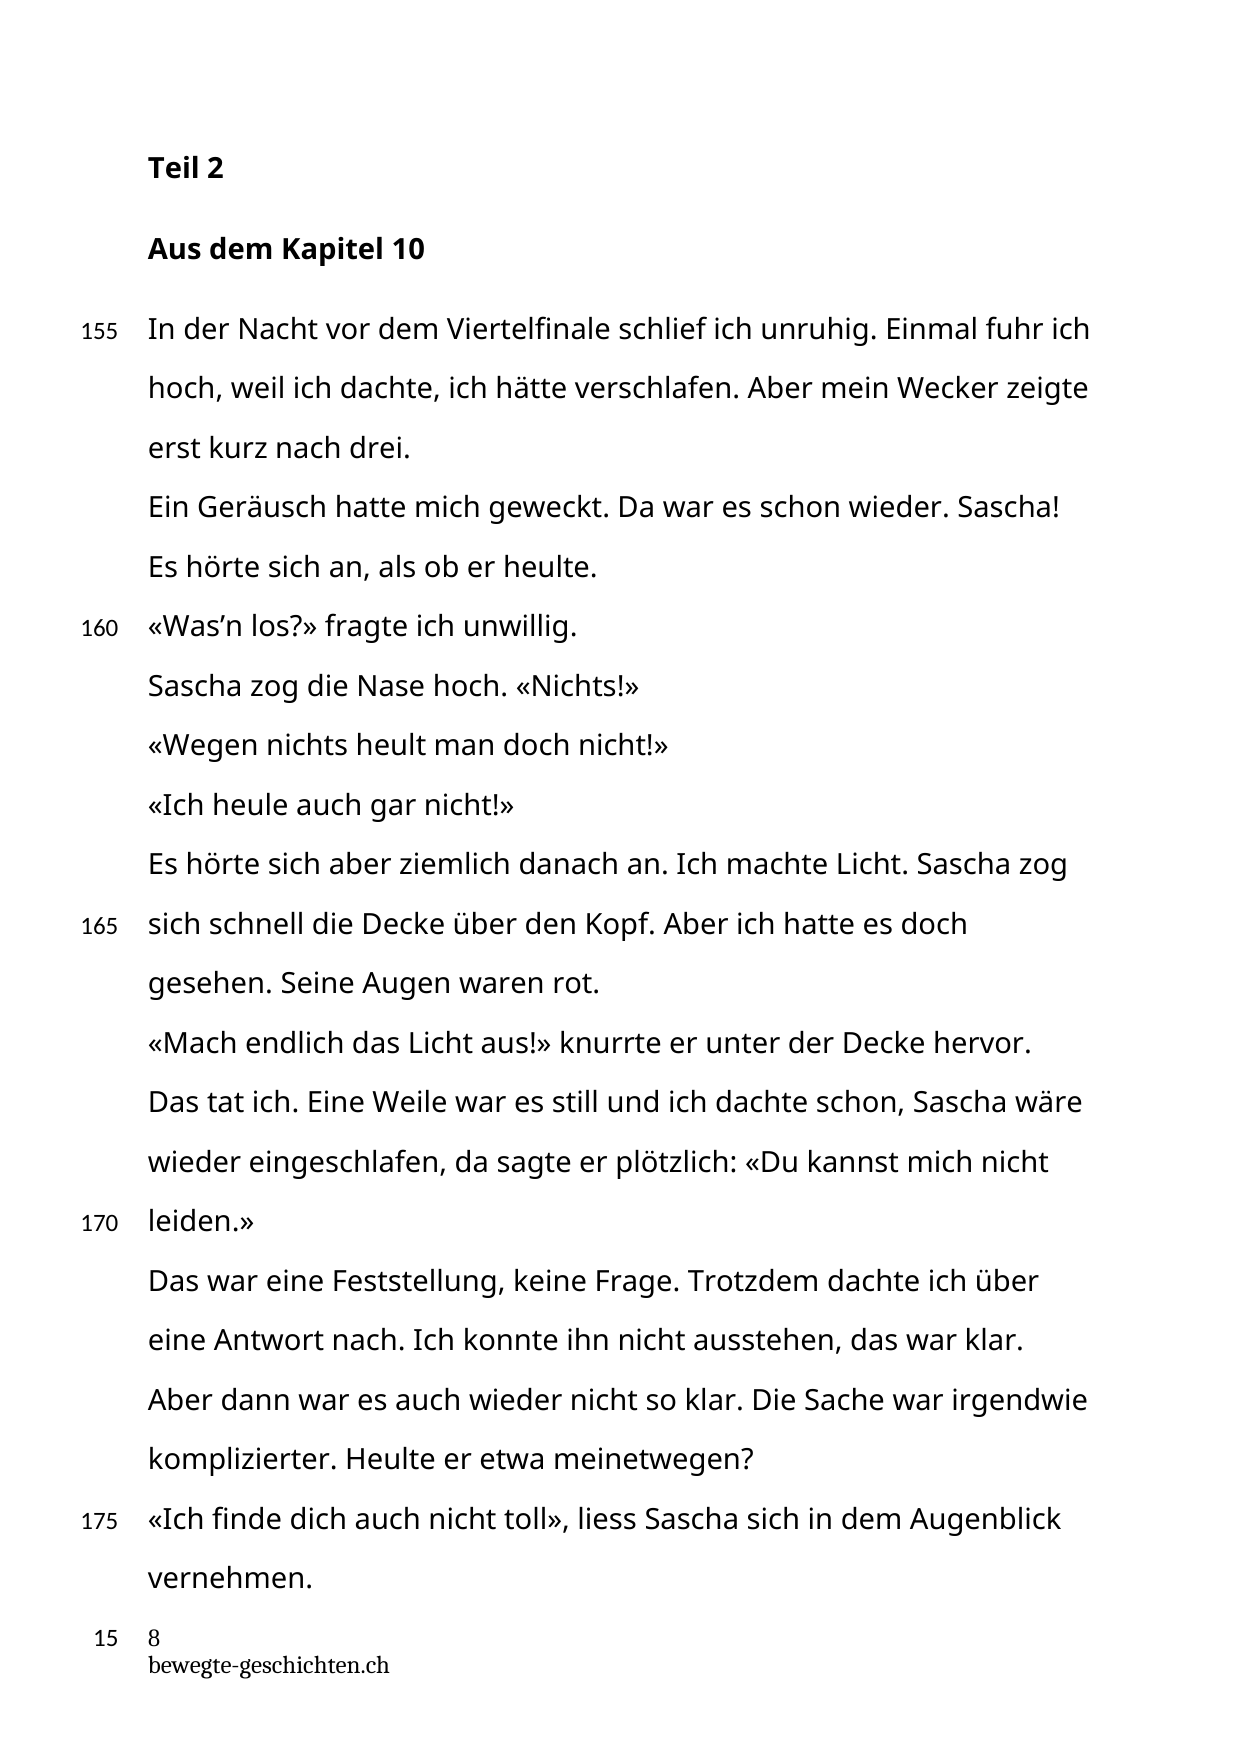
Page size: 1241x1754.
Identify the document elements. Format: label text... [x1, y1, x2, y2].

text Das tat ich. Eine Weile war es still und ich dachte schon, Sascha wäre wieder eingeschlafen, da sagte er plötzlich: «Du kannst mich nicht leiden.» [148, 1082, 1092, 1240]
text «Mach endlich das Licht aus!» knurrte er unter der Decke hervor. [148, 1022, 1092, 1062]
text Ein Geräusch hatte mich geweckt. Da war es schon wieder. Sascha! Es hörte sich an, als ob er heulte. [148, 487, 1092, 586]
text In der Nacht vor dem Viertelfinale schlief ich unruhig. Einmal fuhr ich hoch, weil ich dachte, ich hätte verschlafen. Aber mein Wecker zeigte erst kurz nach drei. [148, 308, 1092, 467]
text «Wegen nichts heult man doch nicht!» [148, 725, 1092, 764]
text «Ich heule auch gar nicht!» [148, 784, 1092, 824]
text Sascha zog die Nase hoch. «Nichts!» [148, 665, 1092, 705]
text Es hörte sich aber ziemlich danach an. Ich machte Licht. Sascha zog sich schnell die Decke über den Kopf. Aber ich hatte es doch gesehen. Seine Augen waren rot. [148, 844, 1092, 1002]
text Aus dem Kapitel 10 [148, 228, 1092, 268]
text Das war eine Feststellung, keine Frage. Trotzdem dachte ich über eine Antwort nach. Ich konnte ihn nicht ausstehen, das war klar. Aber dann war es auch wieder nicht so klar. Die Sache war irgendwie komplizierter. Heulte er etwa meinetwegen? [148, 1260, 1092, 1478]
text «Ich finde dich auch nicht toll», liess Sascha sich in dem Augenblick vernehmen. [148, 1498, 1092, 1597]
text Teil 2 [148, 148, 1092, 187]
text «Was’n los?» fragte ich unwillig. [148, 606, 1092, 645]
